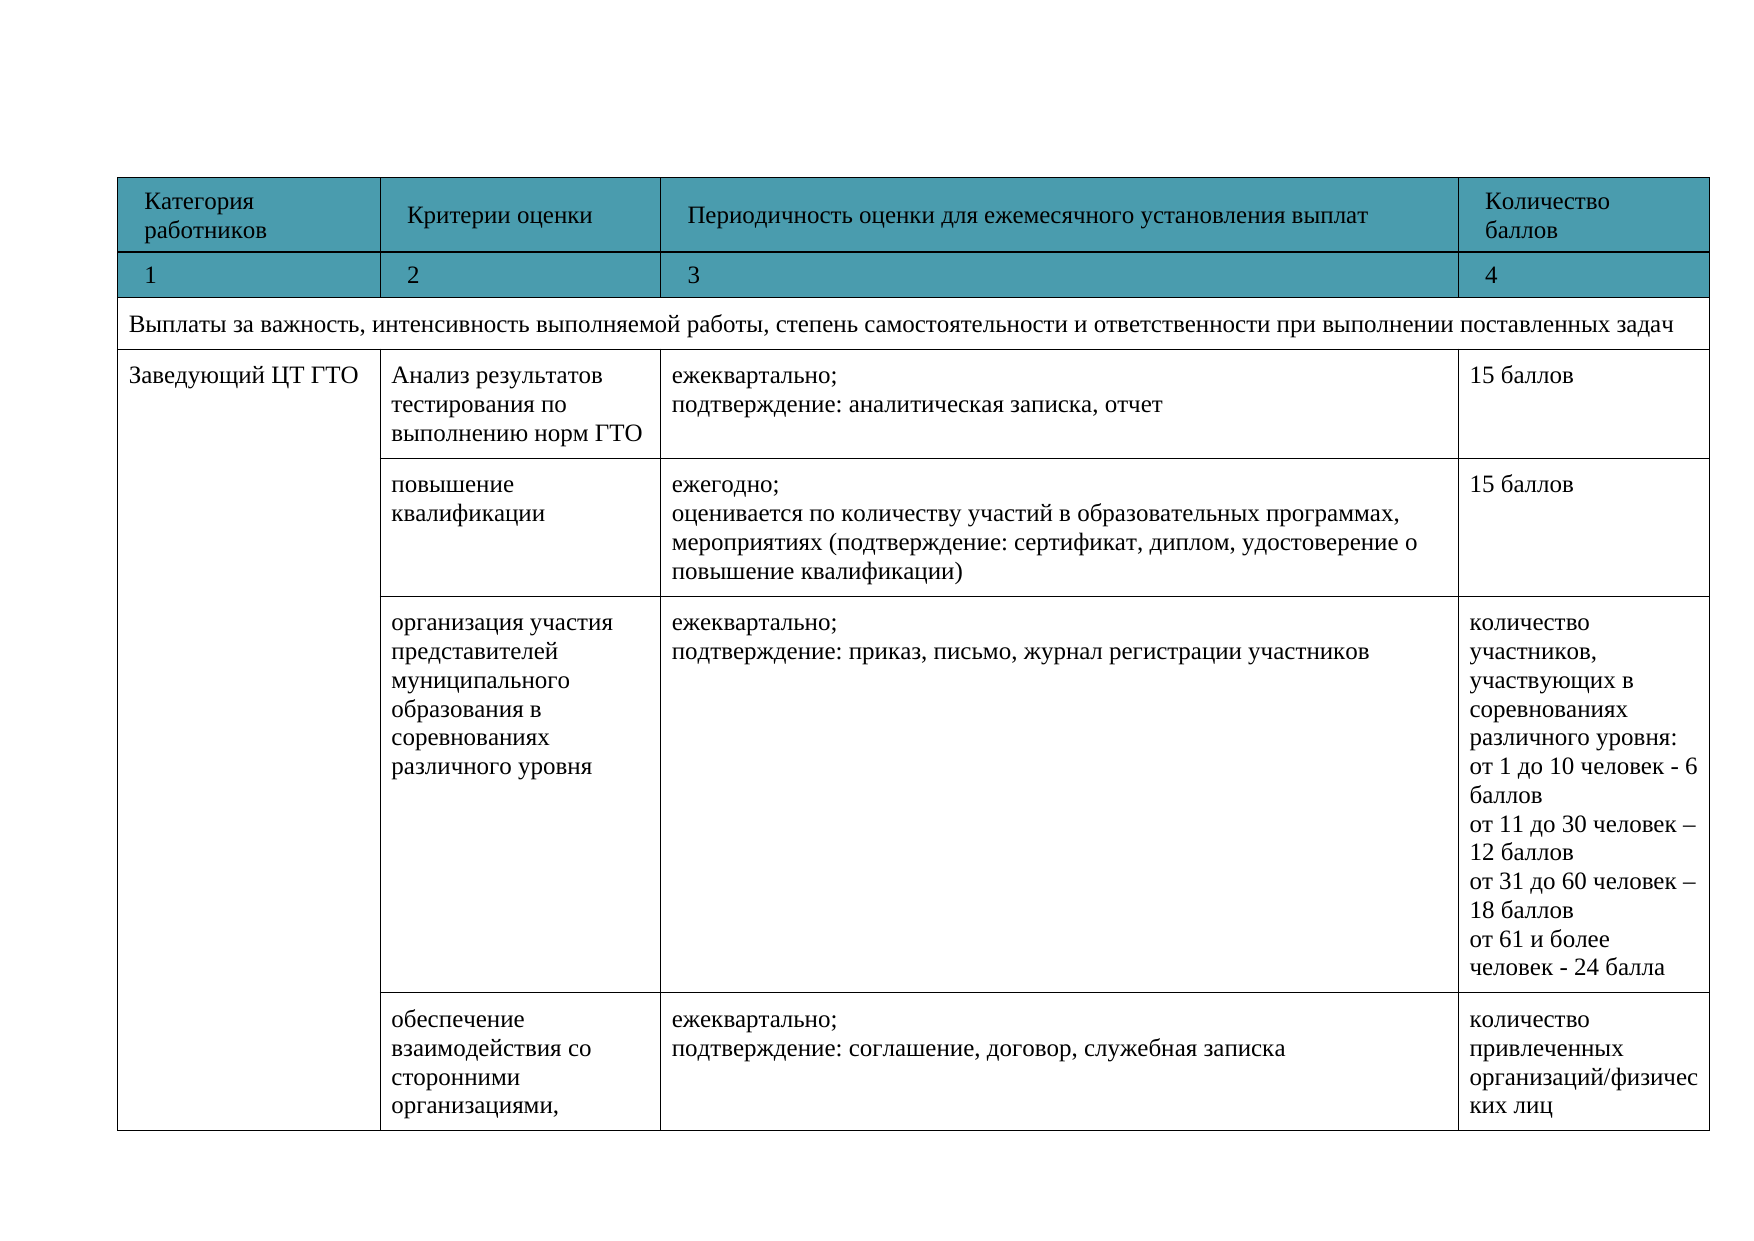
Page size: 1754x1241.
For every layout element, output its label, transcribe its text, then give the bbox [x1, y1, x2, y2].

table_cell ежегодно; оценивается по количеству участий в образовательных программах, мероприятиях (подтверждение: сертификат, диплом, удостоверение о повышение квалификации) [661, 459, 1458, 596]
table_header Критерии оценки [381, 178, 660, 251]
table_cell организация участия представителей муниципального образования в соревнованиях различного уровня [381, 597, 660, 992]
table_header Количество баллов [1459, 178, 1709, 251]
table_cell Анализ результатов тестирования по выполнению норм ГТО [381, 350, 660, 458]
table_cell Заведующий ЦТ ГТО [118, 350, 380, 1130]
table_header Периодичность оценки для ежемесячного установления выплат [661, 178, 1458, 251]
table_cell 15 баллов [1459, 350, 1709, 458]
table_cell 1 [118, 253, 380, 297]
table_cell 15 баллов [1459, 459, 1709, 596]
table_cell 3 [661, 253, 1458, 297]
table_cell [661, 993, 1458, 1130]
table_cell ежеквартально; подтверждение: приказ, письмо, журнал регистрации участников [661, 597, 1458, 992]
table_cell повышение квалификации [381, 459, 660, 596]
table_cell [381, 993, 660, 1130]
table_cell 4 [1459, 253, 1709, 297]
table_cell ежеквартально; подтверждение: аналитическая записка, отчет [661, 350, 1458, 458]
table_cell Выплаты за важность, интенсивность выполняемой работы, степень самостоятельности и ответственности при выполнении поставленных задач [118, 298, 1709, 348]
table_cell 2 [381, 253, 660, 297]
table_cell количество участников, участвующих в соревнованиях различного уровня: от 1 до 10 человек - 6 баллов от 11 до 30 человек – 12 баллов от 31 до 60 человек – 18 баллов от 61 и более человек - 24 балла [1459, 597, 1709, 992]
table_header Категория работников [118, 178, 380, 251]
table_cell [1459, 993, 1709, 1130]
